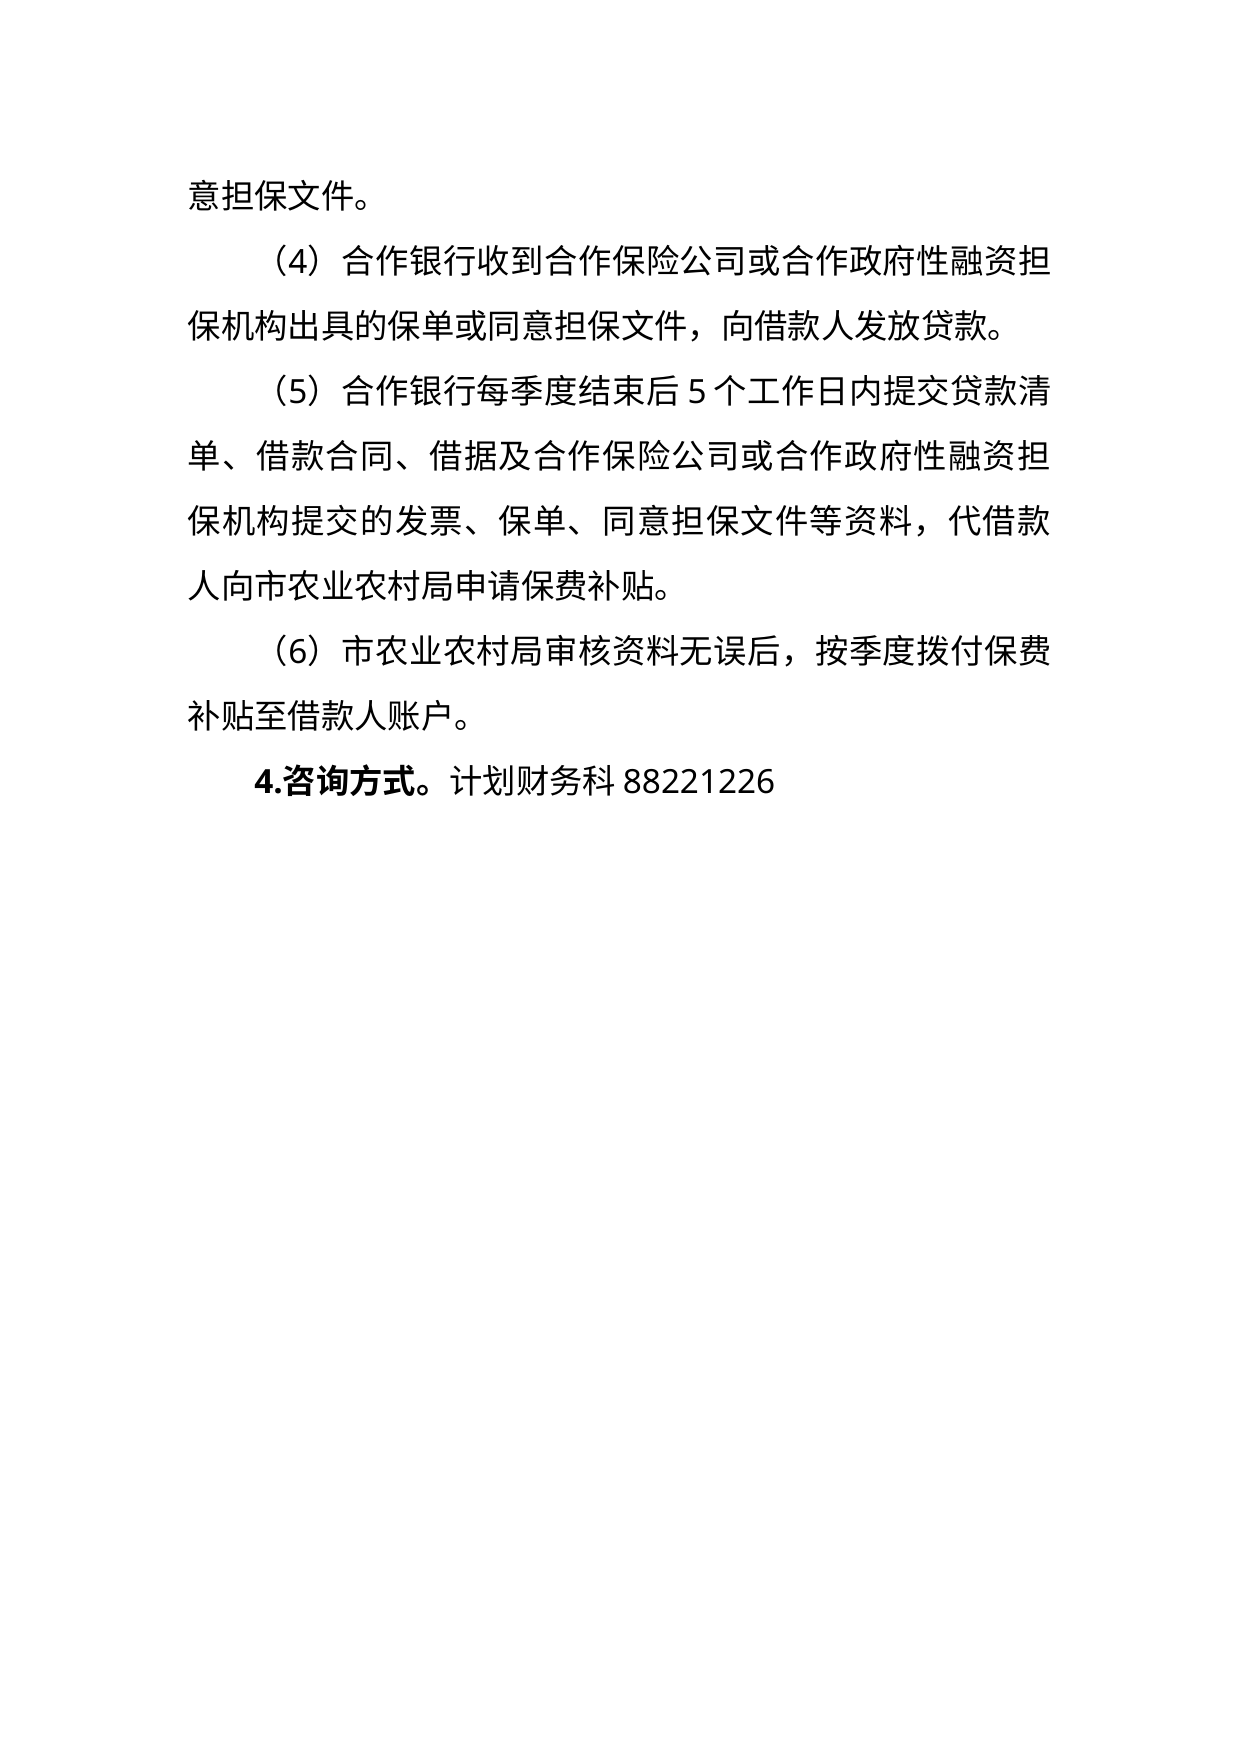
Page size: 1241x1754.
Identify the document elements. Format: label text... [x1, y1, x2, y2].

subtitle 4.咨询方式。计划财务科88221226 [187, 747, 1053, 812]
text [187, 162, 1053, 227]
text （5）合作银行每季度结束后5个工作日内提交贷款清单、借款合同、借据及合作保险公司或合作政府性融资担保机构提交的发票、保单、同意担保文件等资料，代借款人向市农业农村局申请保费补贴。 [187, 357, 1053, 617]
text （4）合作银行收到合作保险公司或合作政府性融资担保机构出具的保单或同意担保文件，向借款人发放贷款。 [187, 227, 1053, 357]
text （6）市农业农村局审核资料无误后，按季度拨付保费补贴至借款人账户。 [187, 617, 1053, 747]
